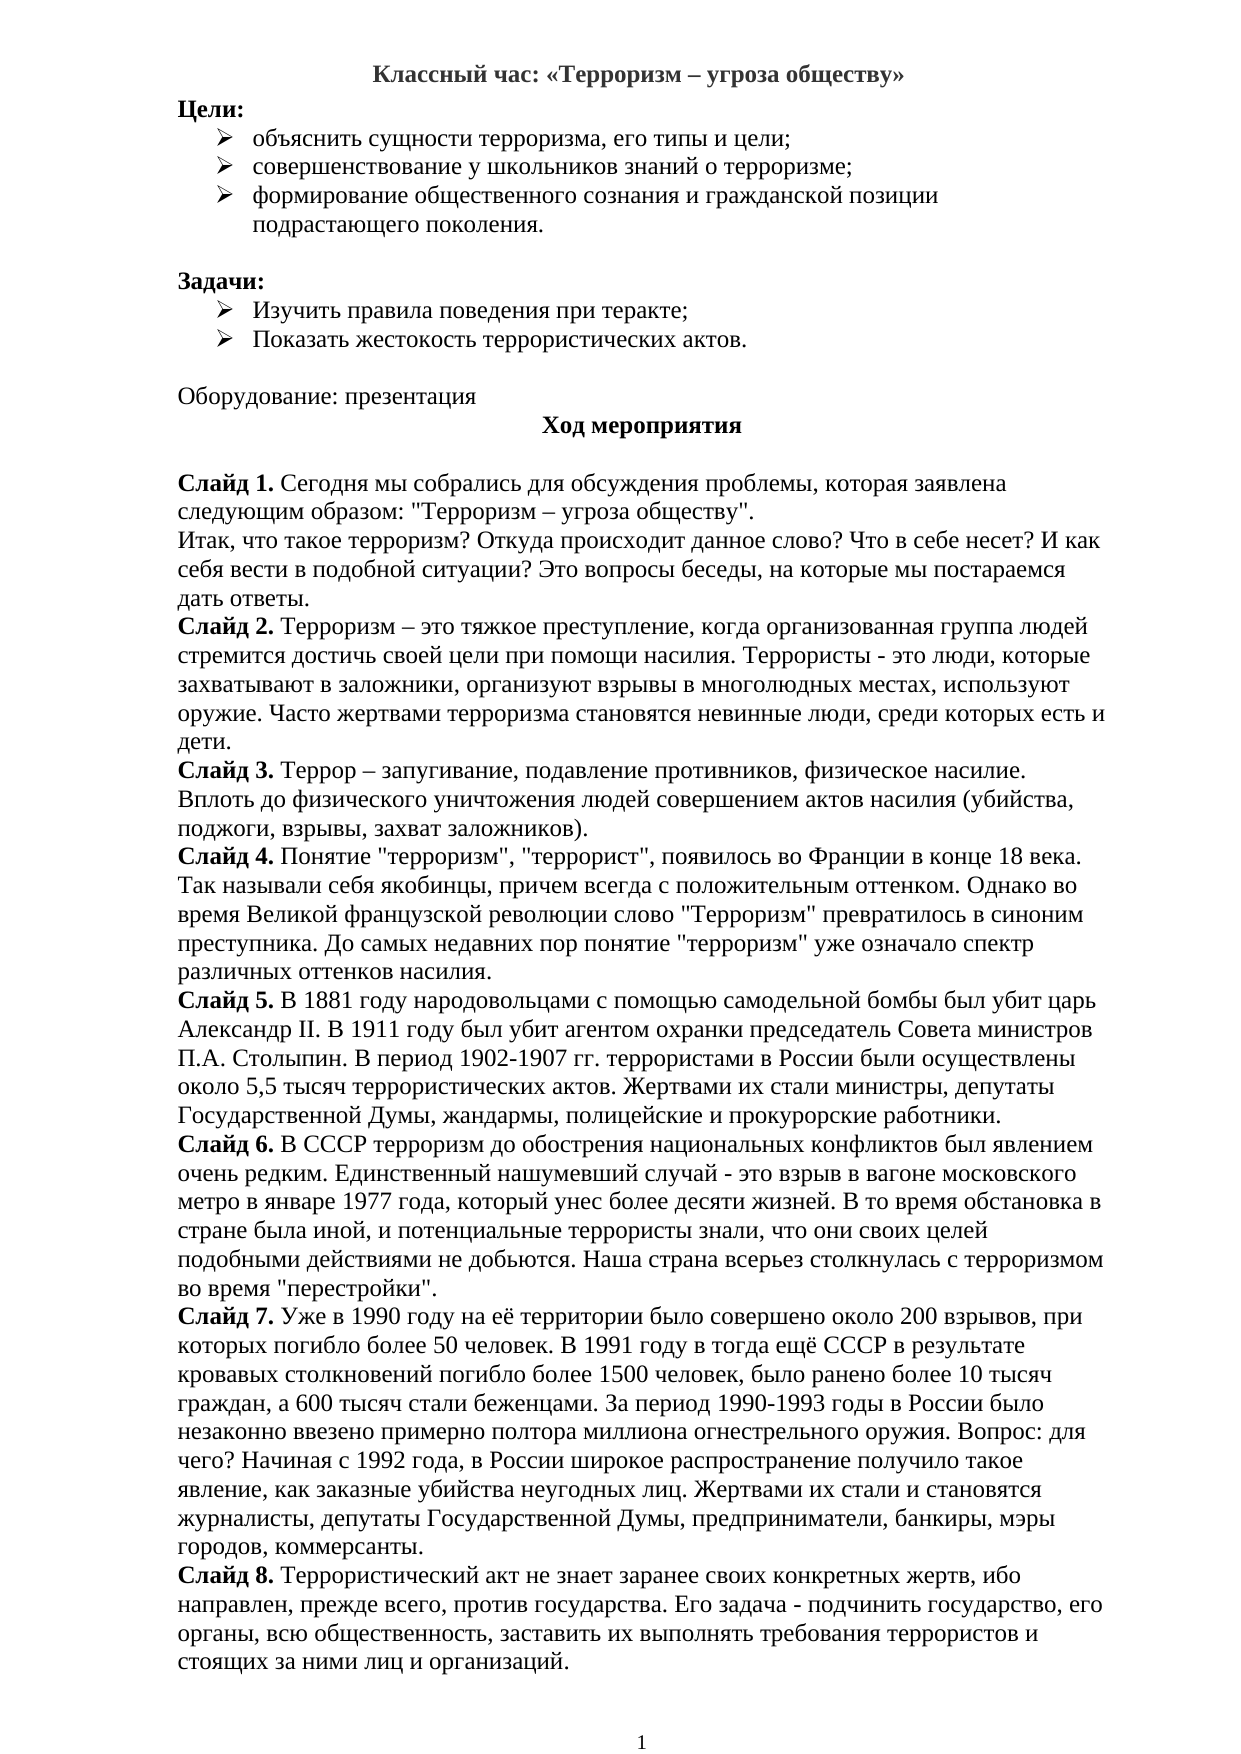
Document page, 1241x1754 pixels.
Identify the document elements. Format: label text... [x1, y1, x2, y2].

list Изучить правила поведения при теракте; [215, 295, 1106, 324]
list объяснить сущности терроризма, его типы и цели; [215, 123, 1106, 151]
text Цели: [177, 94, 1106, 123]
text Слайд 2. Терроризм – это тяжкое преступление, когда организованная группа людей стремится достичь своей цели при помощи насилия. Террористы - это люди, которые захватывают в заложники, организуют взрывы в многолюдных местах, используют оружие. Часто жертвами терроризма становятся невинные люди, среди которых есть и дети. [177, 611, 1106, 755]
text Слайд 1. Сегодня мы собрались для обсуждения проблемы, которая заявлена следующим образом: "Терроризм – угроза обществу". [177, 468, 1106, 525]
text Классный час: «Терроризм – угроза обществу» [177, 59, 1106, 88]
text Слайд 8. Террористический акт не знает заранее своих конкретных жертв, ибо направлен, прежде всего, против государства. Его задача - подчинить государство, его органы, всю общественность, заставить их выполнять требования террористов и стоящих за ними лиц и организаций. [177, 1560, 1106, 1675]
text Слайд 3. Террор – запугивание, подавление противников, физическое насилие. Вплоть до физического уничтожения людей совершением актов насилия (убийства, поджоги, взрывы, захват заложников). [177, 755, 1106, 841]
text Слайд 7. Уже в 1990 году на её территории было совершено около 200 взрывов, при которых погибло более 50 человек. В 1991 году в тогда ещё СССР в результате кровавых столкновений погибло более 1500 человек, было ранено более 10 тысяч граждан, а 600 тысяч стали беженцами. За период 1990-1993 годы в России было незаконно ввезено примерно полтора миллиона огнестрельного оружия. Вопрос: для чего? Начиная с 1992 года, в России широкое распространение получило такое явление, как заказные убийства неугодных лиц. Жертвами их стали и становятся журналисты, депутаты Государственной Думы, предприниматели, банкиры, мэры городов, коммерсанты. [177, 1301, 1106, 1560]
text Слайд 4. Понятие "терроризм", "террорист", появилось во Франции в конце 18 века. Так называли себя якобинцы, причем всегда с положительным оттенком. Однако во время Великой французской революции слово "Терроризм" превратилось в синоним преступника. До самых недавних пор понятие "терроризм" уже означало спектр различных оттенков насилия. [177, 841, 1106, 985]
text Оборудование: презентация [177, 381, 1106, 410]
text Слайд 5. В 1881 году народовольцами с помощью самодельной бомбы был убит царь Александр II. В 1911 году был убит агентом охранки председатель Совета министров П.А. Столыпин. В период 1902-1907 гг. террористами в России были осуществлены около 5,5 тысяч террористических актов. Жертвами их стали министры, депутаты Государственной Думы, жандармы, полицейские и прокурорские работники. [177, 985, 1106, 1129]
text Ход мероприятия [177, 410, 1106, 439]
text Итак, что такое терроризм? Откуда происходит данное слово? Что в себе несет? И как себя вести в подобной ситуации? Это вопросы беседы, на которые мы постараемся дать ответы. [177, 525, 1106, 611]
list формирование общественного сознания и гражданской позиции подрастающего поколения. [215, 180, 1106, 238]
list Показать жестокость террористических актов. [215, 324, 1106, 353]
list совершенствование у школьников знаний о терроризме; [215, 151, 1106, 180]
text Слайд 6. В СССР терроризм до обострения национальных конфликтов был явлением очень редким. Единственный нашумевший случай - это взрыв в вагоне московского метро в январе 1977 года, который унес более десяти жизней. В то время обстановка в стране была иной, и потенциальные террористы знали, что они своих целей подобными действиями не добьются. Наша страна всерьез столкнулась с терроризмом во время "перестройки". [177, 1129, 1106, 1301]
text Задачи: [177, 266, 1106, 295]
